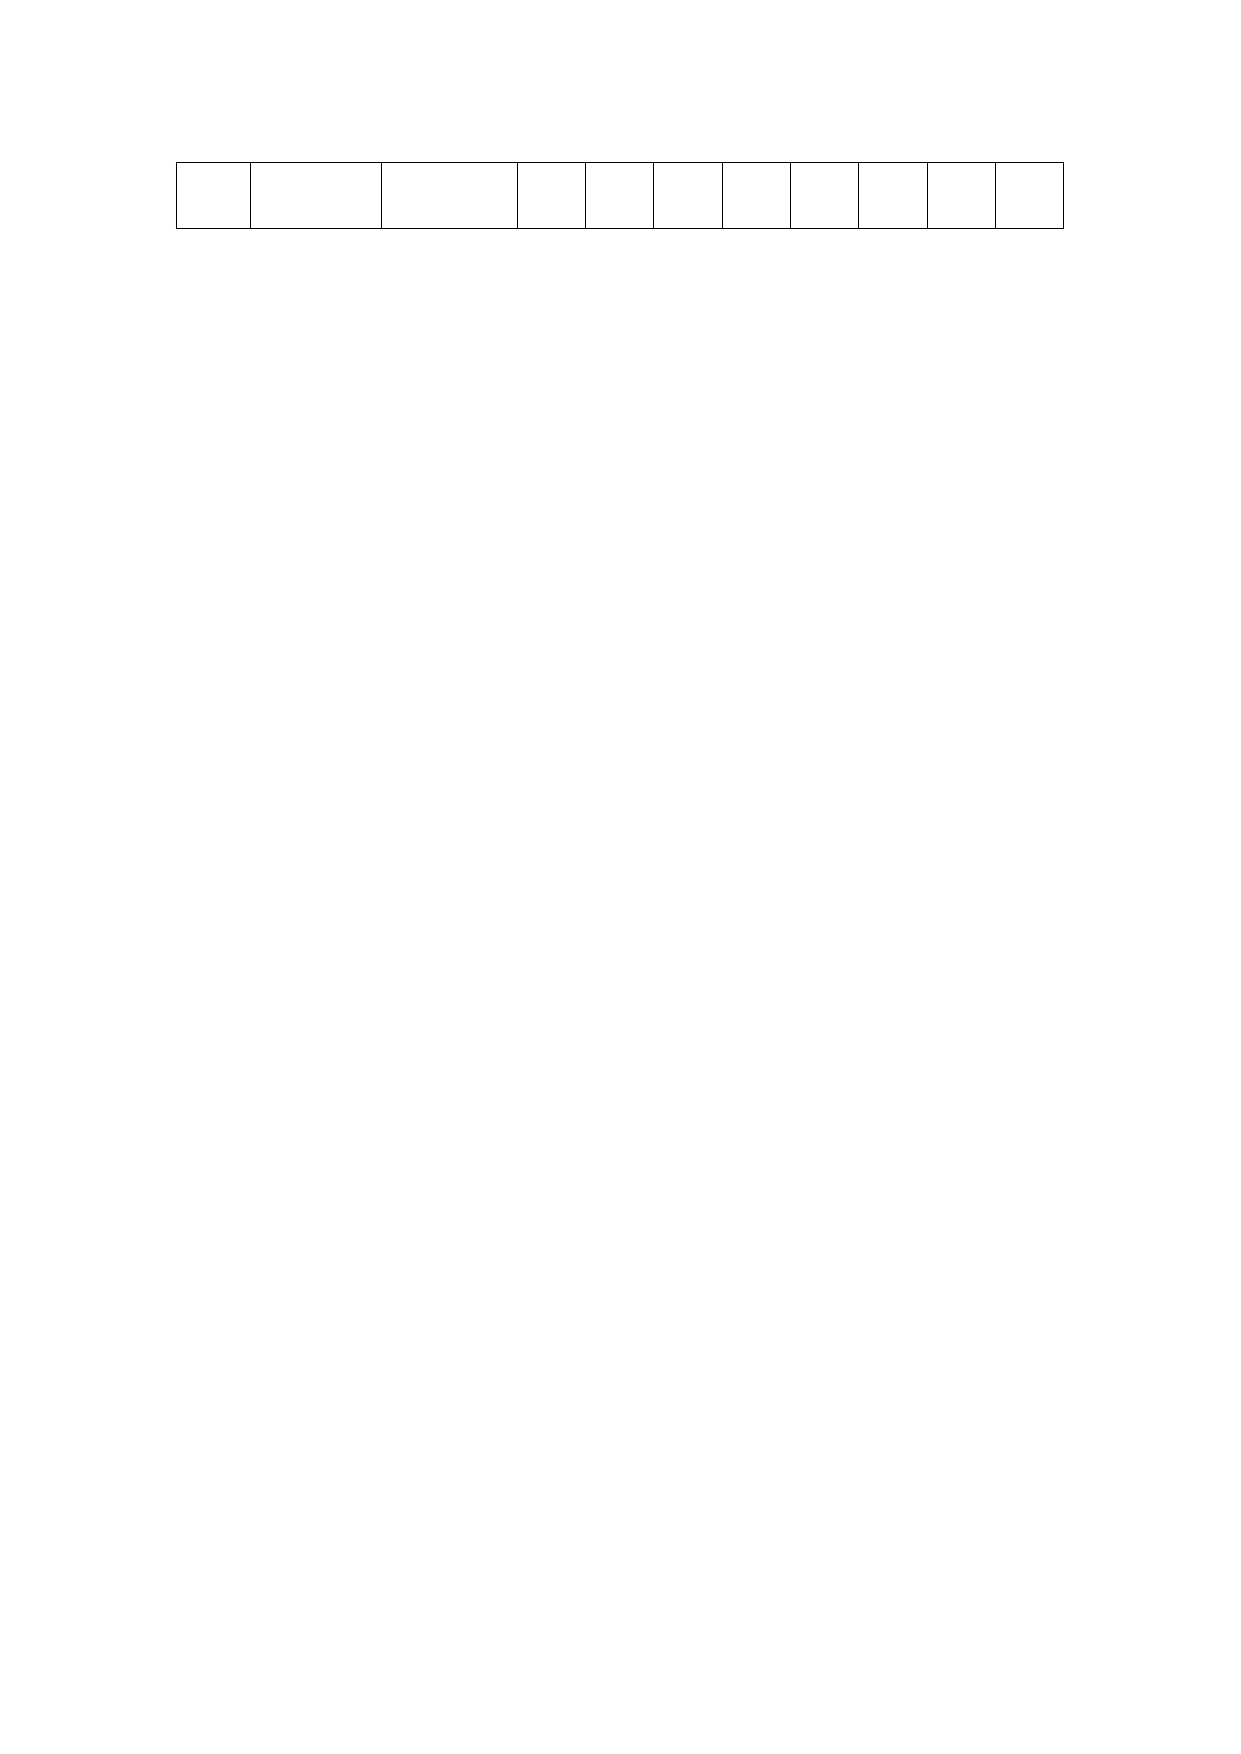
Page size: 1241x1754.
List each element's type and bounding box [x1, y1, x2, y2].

table_cell [518, 163, 585, 228]
table_cell [928, 163, 995, 228]
table_cell [251, 163, 381, 228]
table_cell [382, 163, 517, 228]
table_cell [586, 163, 653, 228]
table_cell [791, 163, 858, 228]
table_cell [723, 163, 790, 228]
table_cell [996, 163, 1063, 228]
table_cell [859, 163, 927, 228]
table_cell [177, 163, 250, 228]
table_cell [654, 163, 722, 228]
